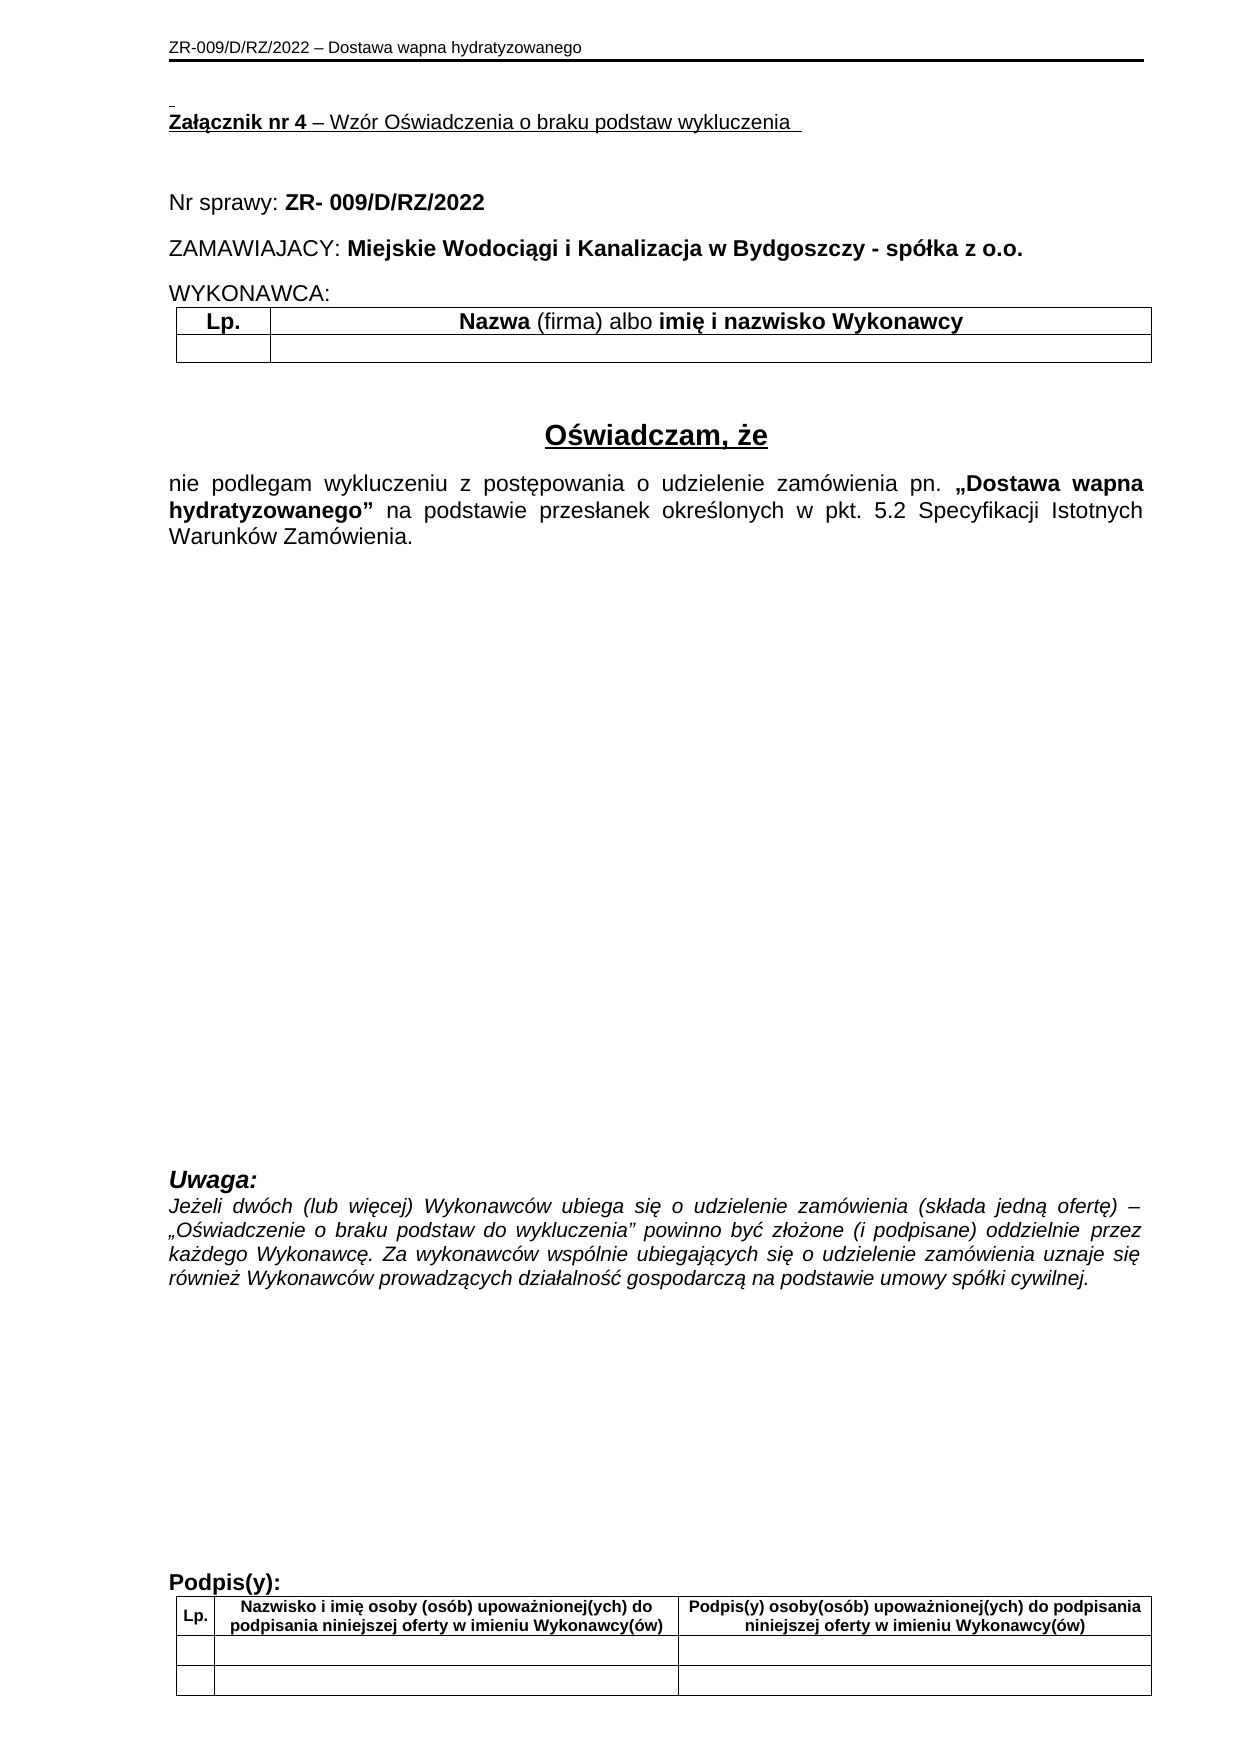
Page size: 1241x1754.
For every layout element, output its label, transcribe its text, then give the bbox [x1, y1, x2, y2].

text Jeżeli dwóch (lub więcej) Wykonawców ubiega się o udzielenie zamówienia (składa jedną ofertę) – „Oświadczenie o braku podstaw do wykluczenia” powinno być złożone (i podpisane) oddzielnie przez każdego Wykonawcę. Za wykonawców wspólnie ubiegających się o udzielenie zamówienia uznaje się również Wykonawców prowadzących działalność gospodarczą na podstawie umowy spółki cywilnej. [169, 1194, 1144, 1290]
table_header Lp. [177, 308, 270, 334]
text WYKONAWCA: [169, 280, 1144, 307]
table_cell [271, 335, 1151, 362]
text nie podlegam wykluczeniu z postępowania o udzielenie zamówienia pn. „Dostawa wapna hydratyzowanego” na podstawie przesłanek określonych w pkt. 5.2 Specyfikacji Istotnych Warunków Zamówienia. [169, 470, 1144, 549]
table_cell [177, 335, 270, 362]
text Uwaga: [169, 1165, 1144, 1194]
text Nr sprawy: ZR- 009/D/RZ/2022 [169, 189, 1144, 216]
list Oświadczam, że [169, 418, 1144, 451]
text Załącznik nr 4 – Wzór Oświadczenia o braku podstaw wykluczenia [169, 110, 1144, 134]
text ZAMAWIAJACY: Miejskie Wodociągi i Kanalizacja w Bydgoszczy - spółka z o.o. [169, 235, 1144, 261]
table_header Nazwa (firma) albo imię i nazwisko Wykonawcy [271, 308, 1151, 334]
